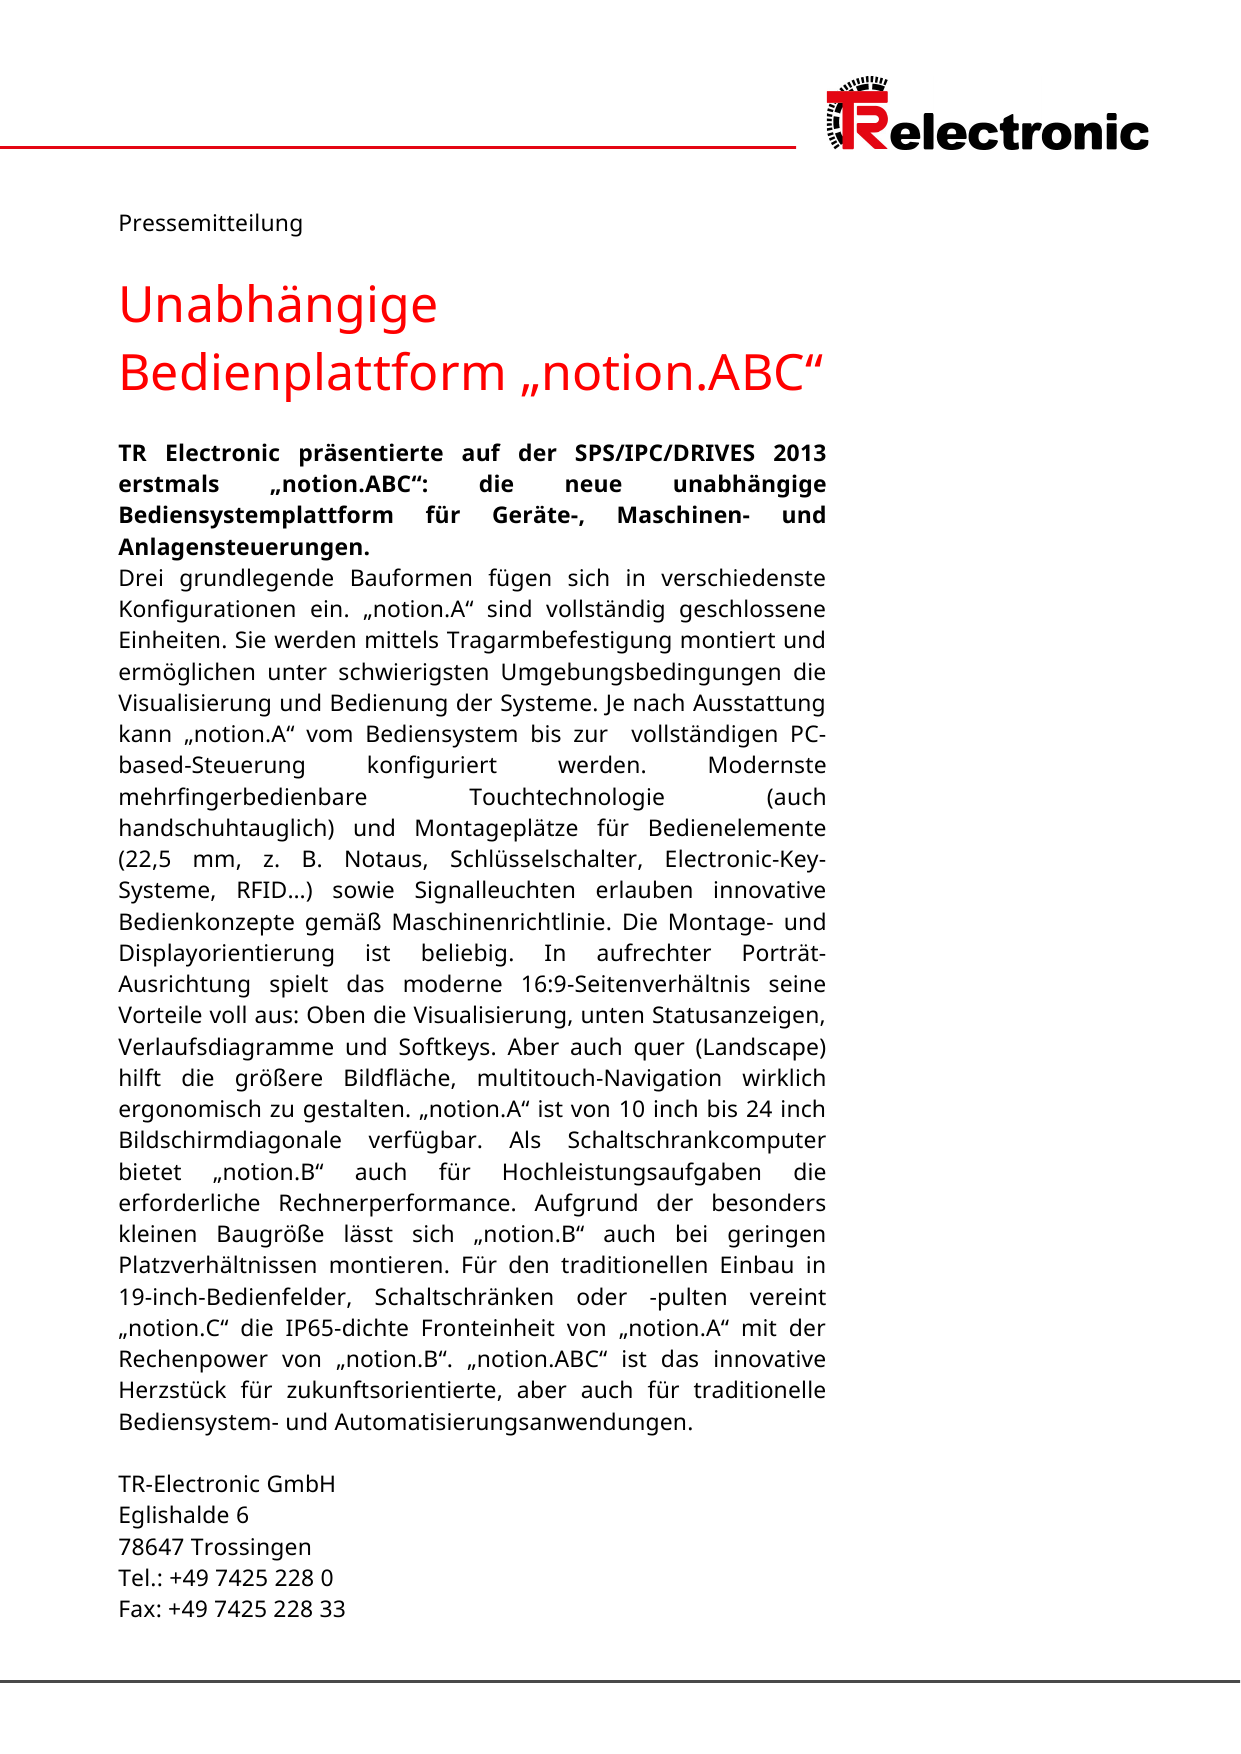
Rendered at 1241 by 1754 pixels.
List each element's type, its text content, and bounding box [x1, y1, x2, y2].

text TR Electronic präsentierte auf der SPS/IPC/DRIVES 2013 erstmals „notion.ABC“: die neue unabhängige Bediensystemplattform für Geräte-, Maschinen- und Anlagensteuerungen. [118, 437, 827, 562]
text Drei grundlegende Bauformen fügen sich in verschiedenste Konfigurationen ein. „notion.A“ sind vollständig geschlossene Einheiten. Sie werden mittels Tragarmbefestigung montiert und ermöglichen unter schwierigsten Umgebungsbedingungen die Visualisierung und Bedienung der Systeme. Je nach Ausstattung kann „notion.A“ vom Bediensystem bis zur vollständigen PC-based-Steuerung konfiguriert werden. Modernste mehrfingerbedienbare Touchtechnologie (auch handschuhtauglich) und Montageplätze für Bedienelemente (22,5 mm, z. B. Notaus, Schlüsselschalter, Electronic-Key-Systeme, RFID…) sowie Signalleuchten erlauben innovative Bedienkonzepte gemäß Maschinenrichtlinie. Die Montage- und Displayorientierung ist beliebig. In aufrechter Porträt-Ausrichtung spielt das moderne 16:9-Seitenverhältnis seine Vorteile voll aus: Oben die Visualisierung, unten Statusanzeigen, Verlaufsdiagramme und Softkeys. Aber auch quer (Landscape) hilft die größere Bildfläche, multitouch-Navigation wirklich ergonomisch zu gestalten. „notion.A“ ist von 10 inch bis 24 inch Bildschirmdiagonale verfügbar. Als Schaltschrankcomputer bietet „notion.B“ auch für Hochleistungsaufgaben die erforderliche Rechnerperformance. Aufgrund der besonders kleinen Baugröße lässt sich „notion.B“ auch bei geringen Platzverhältnissen montieren. Für den traditionellen Einbau in 19-inch-Bedienfelder, Schaltschränken oder -pulten vereint „notion.C“ die IP65-dichte Fronteinheit von „notion.A“ mit der Rechenpower von „notion.B“. „notion.ABC“ ist das innovative Herzstück für zukunftsorientierte, aber auch für traditionelle Bediensystem- und Automatisierungsanwendungen. [118, 562, 827, 1437]
text Fax: +49 7425 228 33 [118, 1593, 827, 1624]
text Eglishalde 6 [118, 1499, 827, 1531]
text 78647 Trossingen [118, 1531, 827, 1562]
text Tel.: +49 7425 228 0 [118, 1562, 827, 1593]
picture [826, 76, 1149, 150]
text Pressemitteilung [118, 207, 827, 238]
subtitle Unabhängige Bedienplattform „notion.ABC“ [118, 269, 827, 406]
text TR-Electronic GmbH [118, 1468, 827, 1499]
